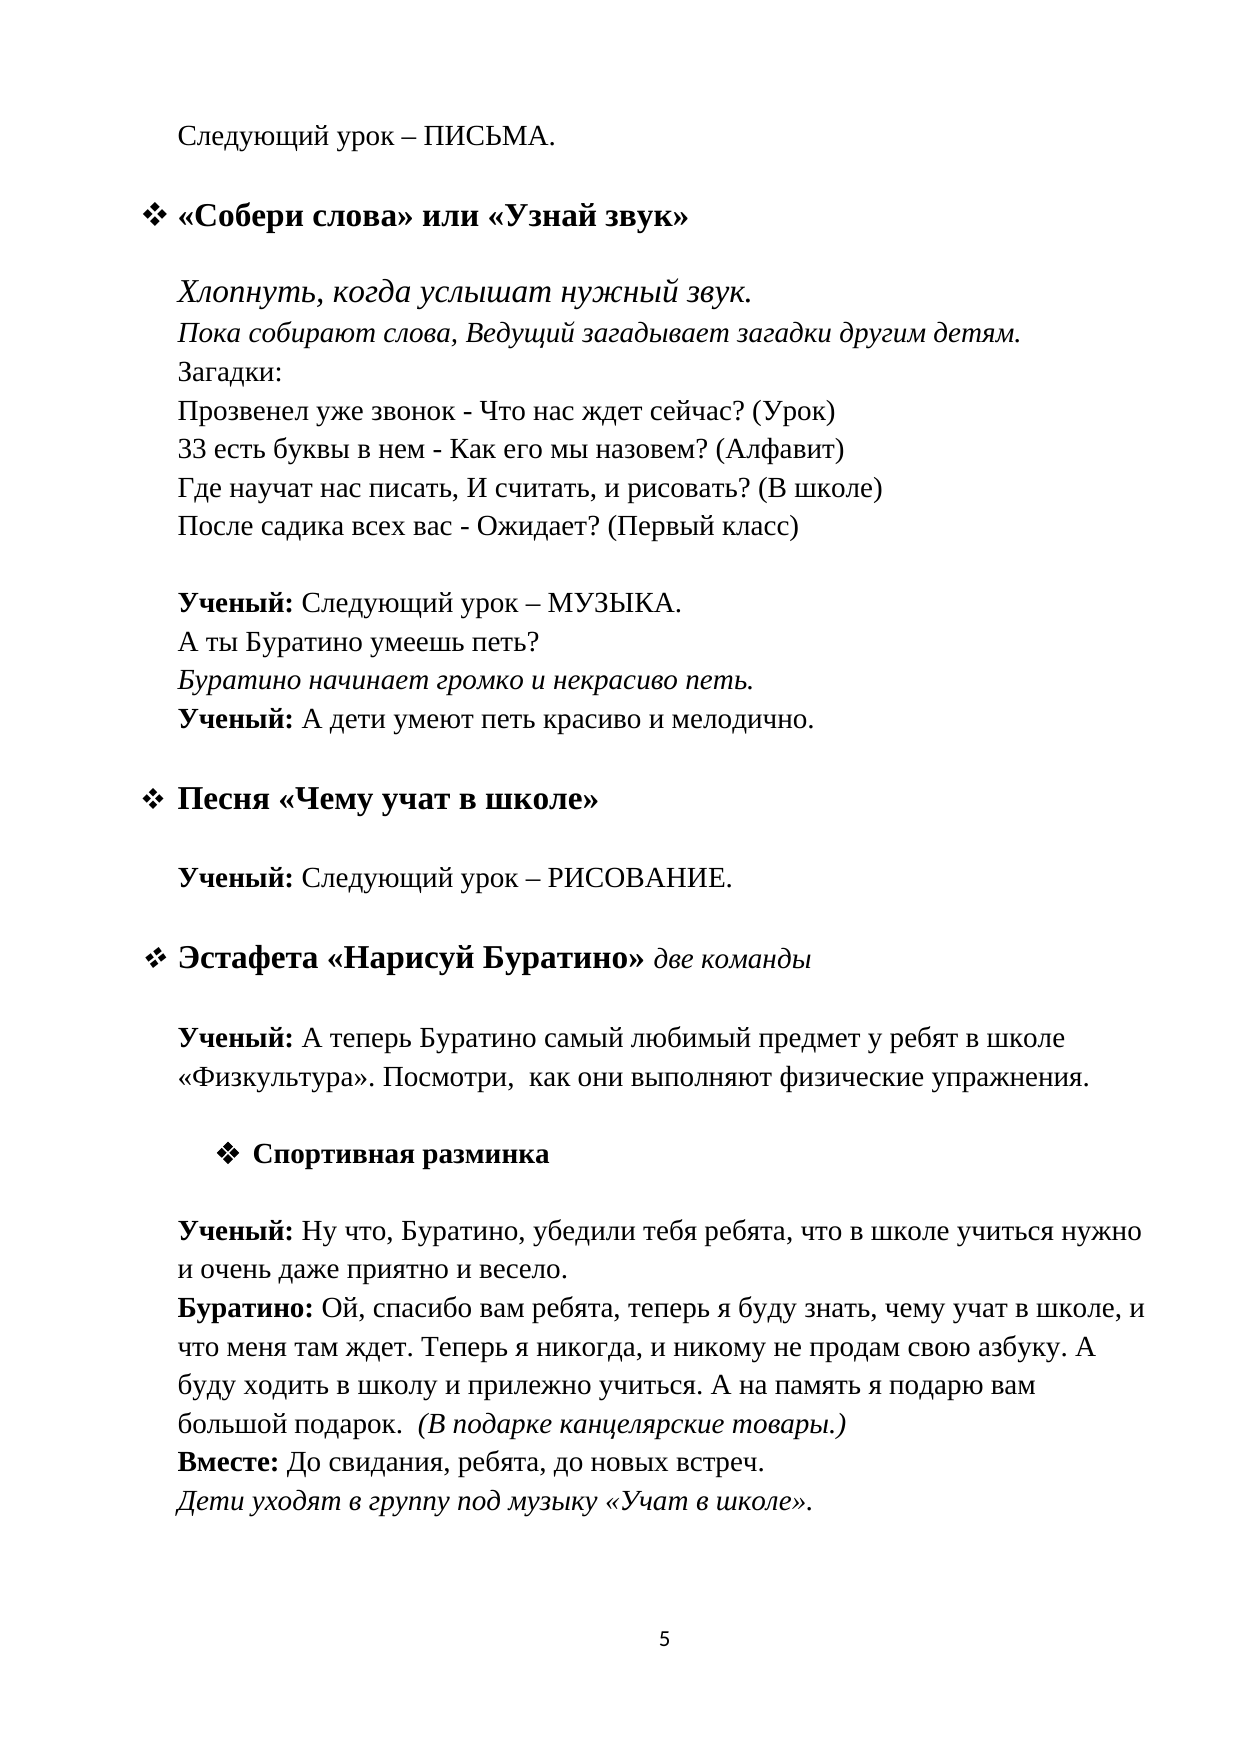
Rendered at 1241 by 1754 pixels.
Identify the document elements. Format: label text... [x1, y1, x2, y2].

text Ученый: Ну что, Буратино, убедили тебя ребята, что в школе учиться нужно и очень даже приятно и весело. [177, 1213, 1152, 1285]
list Эстафета «Нарисуй Буратино» две команды [140, 938, 1152, 976]
text Буратино начинает громко и некрасиво петь. [177, 662, 1152, 696]
list Ученый: А теперь Буратино самый любимый предмет у ребят в школе «Физкультура». Посмотри, как они выполняют физические упражнения. [177, 1020, 1152, 1092]
text Дети уходят в группу под музыку «Учат в школе». [177, 1483, 1152, 1516]
text Ученый: Следующий урок – МУЗЫКА. [177, 585, 1152, 619]
text Ученый: Следующий урок – РИСОВАНИЕ. [177, 861, 1152, 894]
list «Собери слова» или «Узнай звук» [140, 195, 1152, 233]
text Загадки: [177, 354, 1152, 388]
text Прозвенел уже звонок - Что нас ждет сейчас? (Урок) [177, 393, 1152, 426]
text 33 есть буквы в нем - Как его мы назовем? (Алфавит) [177, 431, 1152, 465]
text Пока собирают слова, Ведущий загадывает загадки другим детям. [177, 316, 1152, 349]
text А ты Буратино умеешь петь? [177, 624, 1152, 657]
text Ученый: А дети умеют петь красиво и мелодично. [177, 701, 1152, 734]
text Следующий урок – ПИСЬМА. [177, 118, 1152, 152]
text После садика всех вас - Ожидает? (Первый класс) [177, 508, 1152, 542]
text Вместе: До свидания, ребята, до новых встреч. [177, 1444, 1152, 1478]
list Песня «Чему учат в школе» [140, 778, 1152, 816]
text Где научат нас писать, И считать, и рисовать? (В школе) [177, 470, 1152, 503]
list Хлопнуть, когда услышат нужный звук. [177, 271, 1152, 310]
list Спортивная разминка [215, 1136, 1152, 1169]
text Буратино: Ой, спасибо вам ребята, теперь я буду знать, чему учат в школе, и что меня там ждет. Теперь я никогда, и никому не продам свою азбуку. А буду ходить в школу и прилежно учиться. А на память я подарю вам большой подарок. (В подарке канцелярские товары.) [177, 1290, 1152, 1439]
